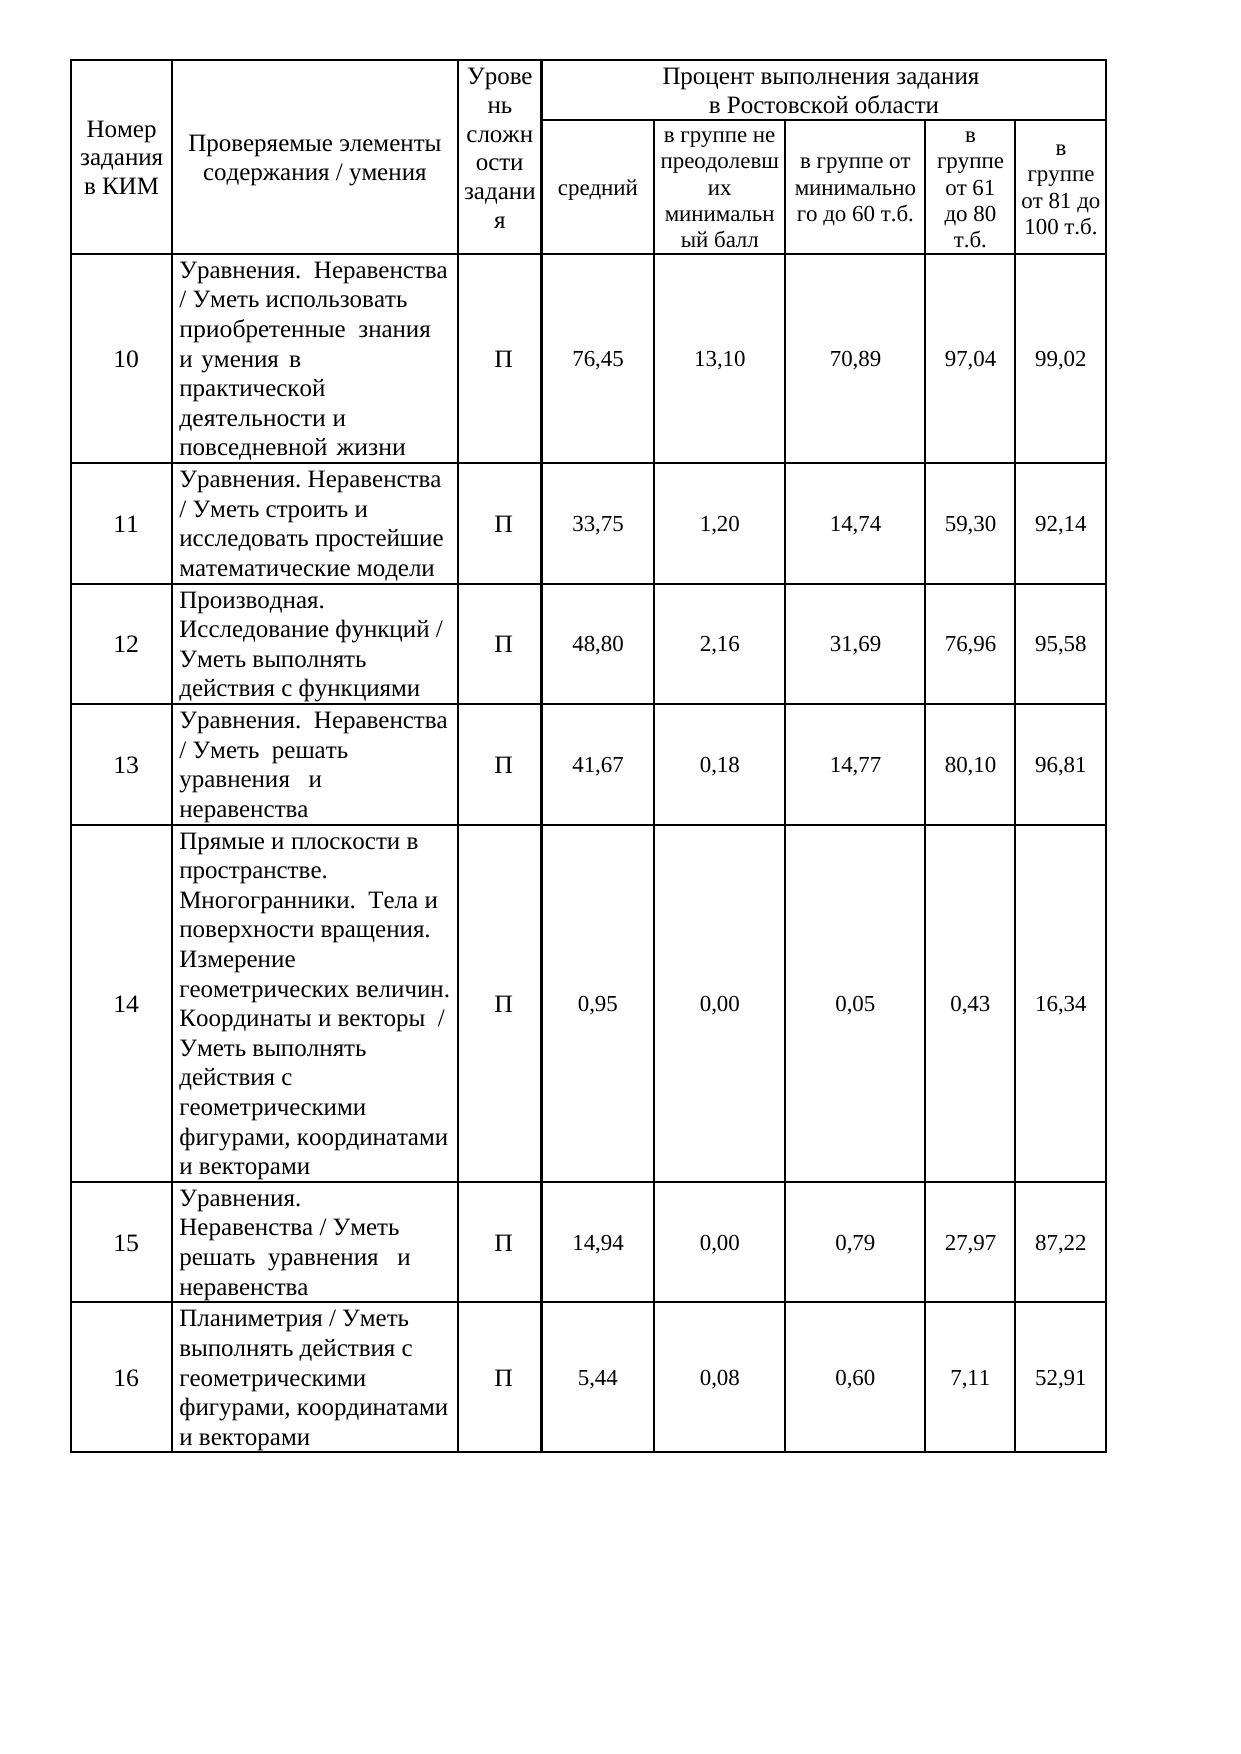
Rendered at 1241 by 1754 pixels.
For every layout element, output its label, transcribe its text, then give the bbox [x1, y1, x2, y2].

table_cell П [459, 826, 540, 1181]
table_cell 5,44 [543, 1303, 653, 1451]
table_cell в группе от минимального до 60 т.б. [786, 121, 924, 253]
table_cell средний [543, 121, 653, 253]
table_cell 80,10 [926, 705, 1014, 823]
table_cell Уравнения. Неравенства / Уметь решать уравнения и неравенства [173, 705, 457, 823]
table_cell 97,04 [926, 255, 1014, 462]
table_cell 0,79 [786, 1183, 924, 1301]
table_cell 76,96 [926, 585, 1014, 703]
table_cell 14,77 [786, 705, 924, 823]
table_cell 0,00 [655, 1183, 784, 1301]
table_cell в группе от 61 до 80 т.б. [926, 121, 1014, 253]
table_cell в группе не преодолевших минимальный балл [655, 121, 784, 253]
table_header Уровень сложности задания [459, 61, 540, 253]
table_cell П [459, 705, 540, 823]
table_cell 0,00 [655, 826, 784, 1181]
table_cell 0,43 [926, 826, 1014, 1181]
table_cell 2,16 [655, 585, 784, 703]
table_cell 15 [72, 1183, 171, 1301]
table_cell 59,30 [926, 464, 1014, 582]
table_cell П [459, 464, 540, 582]
table_cell 0,08 [655, 1303, 784, 1451]
table_cell 96,81 [1016, 705, 1105, 823]
table_cell 87,22 [1016, 1183, 1105, 1301]
table_cell 92,14 [1016, 464, 1105, 582]
table_header Проверяемые элементы содержания / умения [173, 61, 457, 253]
table_cell 14 [72, 826, 171, 1181]
table_cell 14,74 [786, 464, 924, 582]
table_cell 7,11 [926, 1303, 1014, 1451]
table_cell 1,20 [655, 464, 784, 582]
table_cell Прямые и плоскости в пространстве. Многогранники. Тела и поверхности вращения. Измерение геометрических величин. Координаты и векторы / Уметь выполнять действия с геометрическими фигурами, координатами и векторами [173, 826, 457, 1181]
table_cell 27,97 [926, 1183, 1014, 1301]
table_header Процент выполнения задания в Ростовской области [543, 61, 1105, 119]
table_cell 33,75 [543, 464, 653, 582]
table_cell 41,67 [543, 705, 653, 823]
table_cell П [459, 1303, 540, 1451]
table_cell П [459, 255, 540, 462]
table_cell 16 [72, 1303, 171, 1451]
table_cell 13 [72, 705, 171, 823]
table_cell 12 [72, 585, 171, 703]
table_cell 0,05 [786, 826, 924, 1181]
table_cell Планиметрия / Уметь выполнять действия с геометрическими фигурами, координатами и векторами [173, 1303, 457, 1451]
table_cell 0,95 [543, 826, 653, 1181]
table_cell 0,60 [786, 1303, 924, 1451]
table_cell 11 [72, 464, 171, 582]
table_cell Уравнения. Неравенства / Уметь использовать приобретенные знания и умения в практической деятельности и повседневной жизни [173, 255, 457, 462]
table_cell 70,89 [786, 255, 924, 462]
table_cell в группе от 81 до 100 т.б. [1016, 121, 1105, 253]
table_cell 10 [72, 255, 171, 462]
table_cell 31,69 [786, 585, 924, 703]
table_cell 0,18 [655, 705, 784, 823]
table_cell П [459, 1183, 540, 1301]
table_cell П [459, 585, 540, 703]
table_cell Уравнения. Неравенства / Уметь строить и исследовать простейшие математические модели [173, 464, 457, 582]
table_cell 95,58 [1016, 585, 1105, 703]
table_cell 13,10 [655, 255, 784, 462]
table_cell 48,80 [543, 585, 653, 703]
table_cell 16,34 [1016, 826, 1105, 1181]
table_cell 14,94 [543, 1183, 653, 1301]
table_cell Уравнения. Неравенства / Уметь решать уравнения и неравенства [173, 1183, 457, 1301]
table_header Номер задания в КИМ [72, 61, 171, 253]
table_cell Производная. Исследование функций / Уметь выполнять действия с функциями [173, 585, 457, 703]
table_cell 99,02 [1016, 255, 1105, 462]
table_cell 52,91 [1016, 1303, 1105, 1451]
table_cell 76,45 [543, 255, 653, 462]
